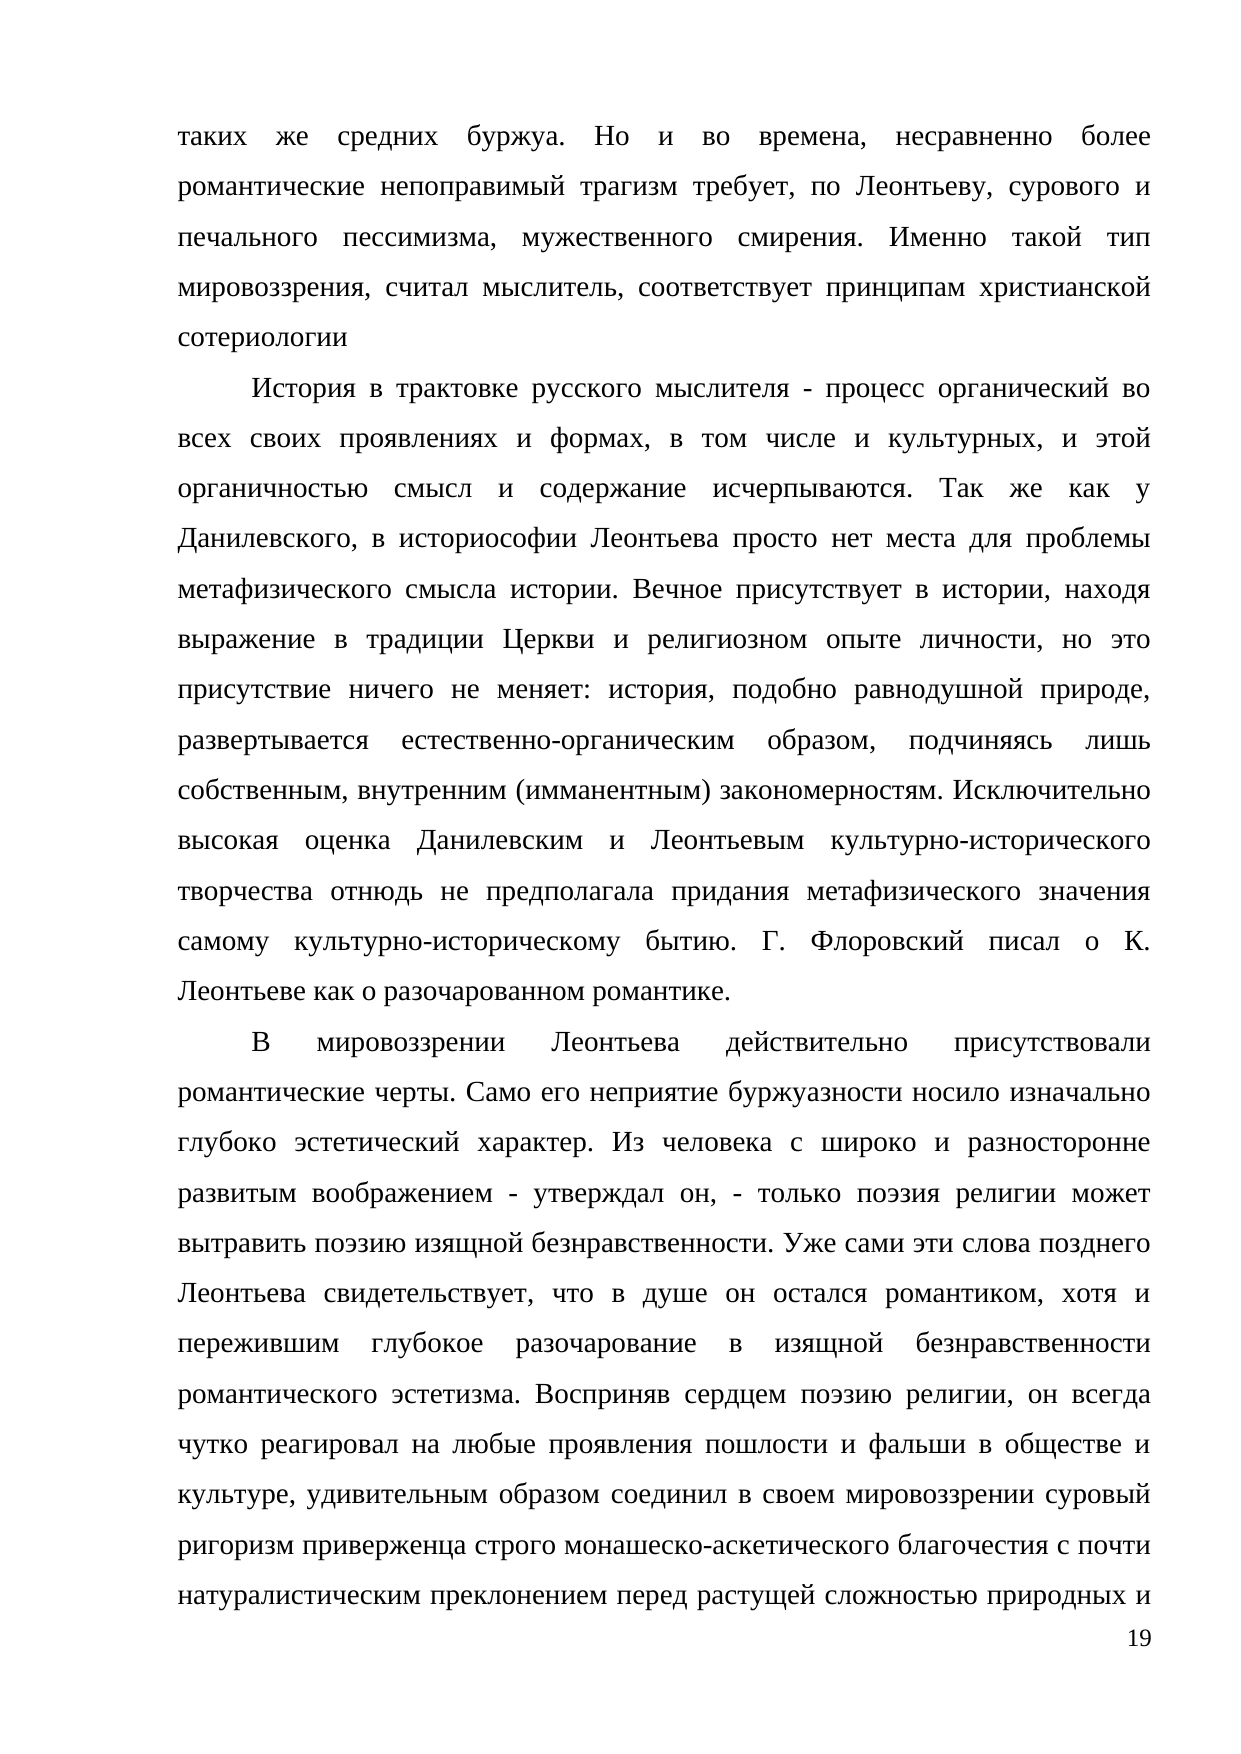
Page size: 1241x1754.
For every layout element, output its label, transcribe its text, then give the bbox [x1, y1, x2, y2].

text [177, 1024, 1152, 1611]
text История в трактовке русского мыслителя - процесс органический во всех своих проявлениях и формах, в том числе и культурных, и этой органичностью смысл и содержание исчерпываются. Так же как у Данилевского, в историософии Леонтьева просто нет места для проблемы метафизического смысла истории. Вечное присутствует в истории, находя выражение в традиции Церкви и религиозном опыте личности, но это присутствие ничего не меняет: история, подобно равнодушной природе, развертывается естественно-органическим образом, подчиняясь лишь собственным, внутренним (имманентным) закономерностям. Исключительно высокая оценка Данилевским и Леонтьевым культурно-исторического творчества отнюдь не предполагала придания метафизического значения самому культурно-историческому бытию. Г. Флоровский писал о К. Леонтьеве как о разочарованном романтике. [177, 370, 1152, 1007]
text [177, 118, 1152, 353]
